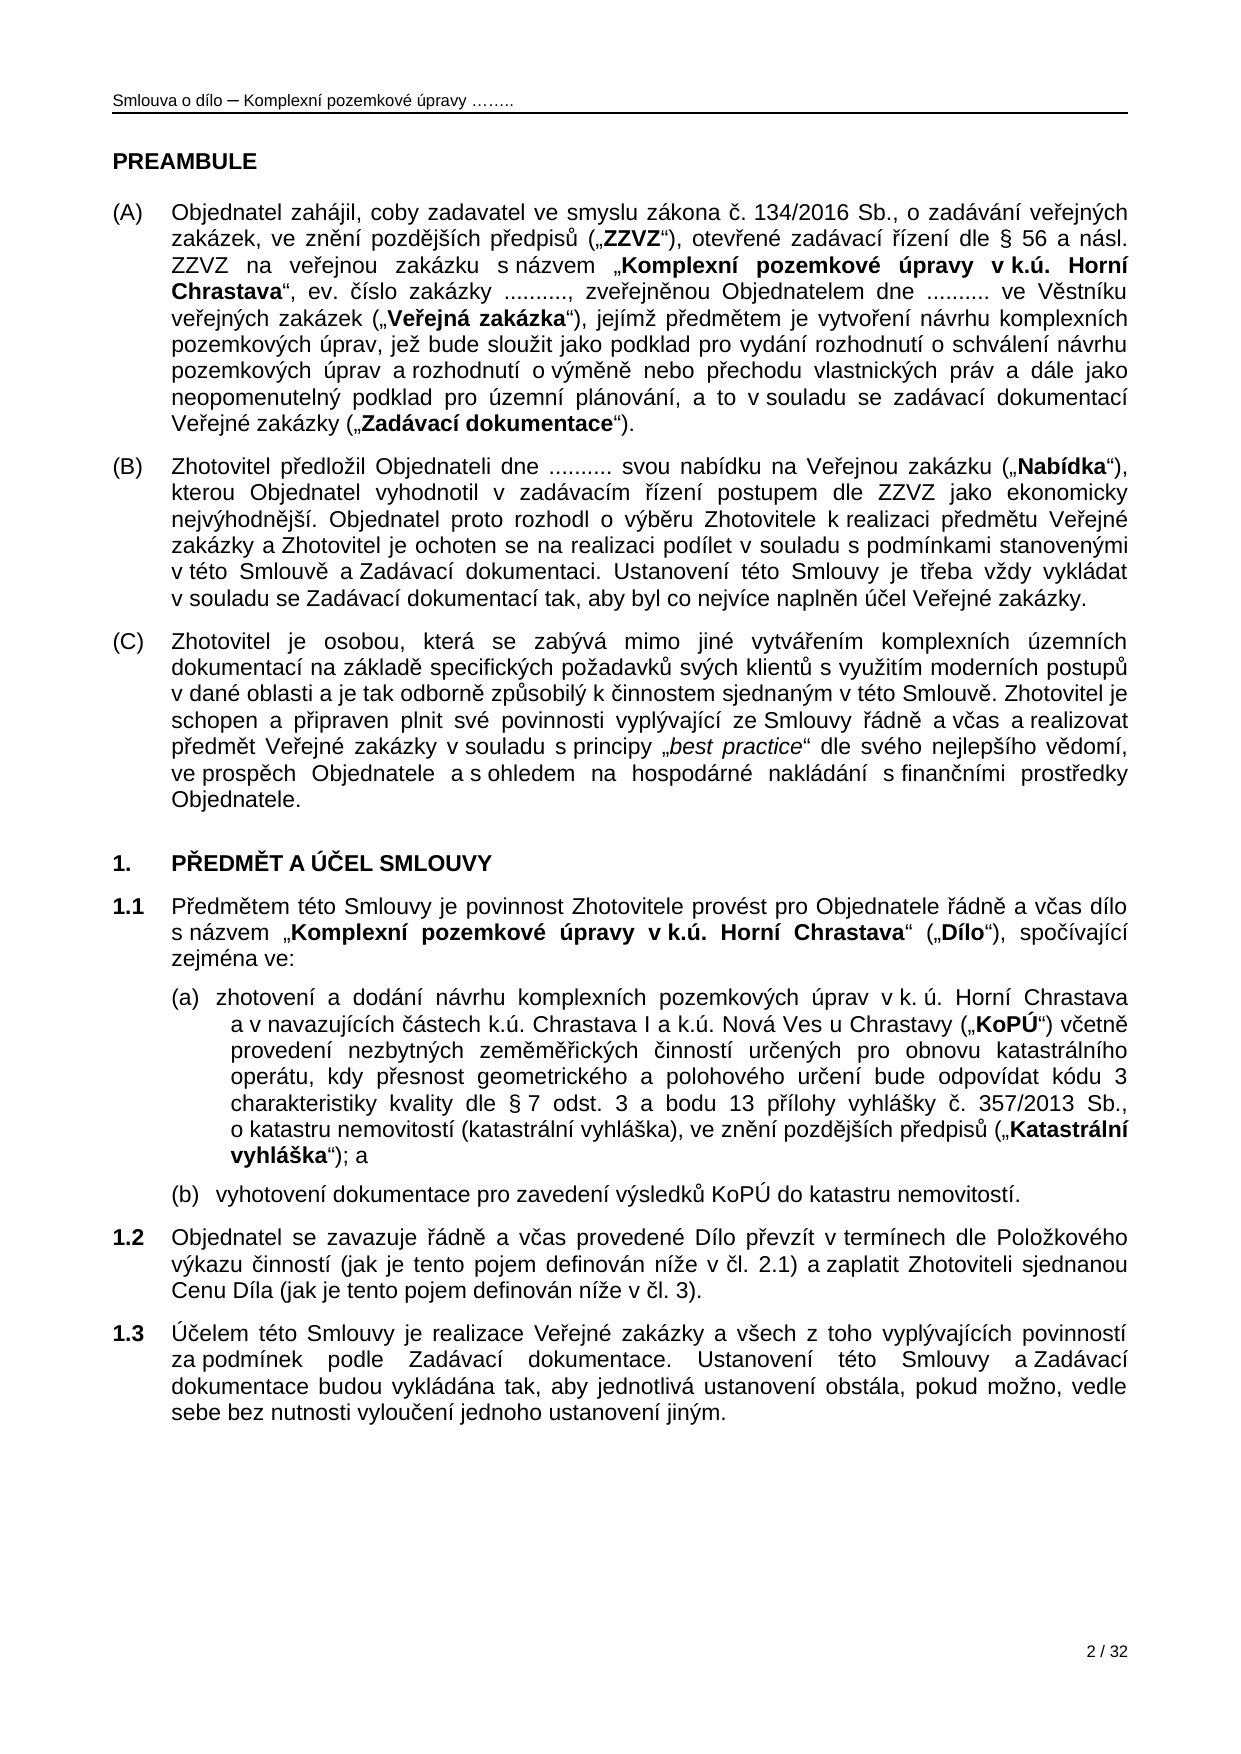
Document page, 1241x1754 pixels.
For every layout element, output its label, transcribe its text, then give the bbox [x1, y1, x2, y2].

text zhotovení a dodání návrhu komplexních pozemkových úprav v k. ú. Horní Chrastava a v navazujících částech k.ú. Chrastava I a k.ú. Nová Ves u Chrastavy („KoPÚ“) včetně provedení nezbytných zeměměřických činností určených pro obnovu katastrálního operátu, kdy přesnost geometrického a polohového určení bude odpovídat kódu 3 charakteristiky kvality dle § 7 odst. 3 a bodu 13 přílohy vyhlášky č. 357/2013 Sb., o katastru nemovitostí (katastrální vyhláška), ve znění pozdějších předpisů („Katastrální vyhláška“); a [171, 984, 1128, 1169]
subtitle Preambule [112, 148, 1128, 174]
text Objednatel zahájil, coby zadavatel ve smyslu zákona č. 134/2016 Sb., o zadávání veřejných zakázek, ve znění pozdějších předpisů („ZZVZ“), otevřené zadávací řízení dle § 56 a násl. ZZVZ na veřejnou zakázku s názvem „Komplexní pozemkové úpravy v k.ú. Horní Chrastava“, ev. číslo zakázky .........., zveřejněnou Objednatelem dne .......... ve Věstníku veřejných zakázek („Veřejná zakázka“), jejímž předmětem je vytvoření návrhu komplexních pozemkových úprav, jež bude sloužit jako podklad pro vydání rozhodnutí o schválení návrhu pozemkových úprav a rozhodnutí o výměně nebo přechodu vlastnických práv a dále jako neopomenutelný podklad pro územní plánování, a to v souladu se zadávací dokumentací Veřejné zakázky („Zadávací dokumentace“). [112, 199, 1128, 436]
text Účelem této Smlouvy je realizace Veřejné zakázky a všech z toho vyplývajících povinností za podmínek podle Zadávací dokumentace. Ustanovení této Smlouvy a Zadávací dokumentace budou vykládána tak, aby jednotlivá ustanovení obstála, pokud možno, vedle sebe bez nutnosti vyloučení jednoho ustanovení jiným. [112, 1320, 1128, 1425]
text Zhotovitel je osobou, která se zabývá mimo jiné vytvářením komplexních územních dokumentací na základě specifických požadavků svých klientů s využitím moderních postupů v dané oblasti a je tak odborně způsobilý k činnostem sjednaným v této Smlouvě. Zhotovitel je schopen a připraven plnit své povinnosti vyplývající ze Smlouvy řádně a včas a realizovat předmět Veřejné zakázky v souladu s principy „best practice“ dle svého nejlepšího vědomí, ve prospěch Objednatele a s ohledem na hospodárné nakládání s finančními prostředky Objednatele. [112, 628, 1128, 812]
text vyhotovení dokumentace pro zavedení výsledků KoPÚ do katastru nemovitostí. [171, 1181, 1128, 1208]
text Předmětem této Smlouvy je povinnost Zhotovitele provést pro Objednatele řádně a včas dílo s názvem „Komplexní pozemkové úpravy v k.ú. Horní Chrastava“ („Dílo“), spočívající zejména ve: [112, 893, 1128, 972]
text Předmět a účel smlouvy [112, 850, 1128, 876]
text Zhotovitel předložil Objednateli dne .......... svou nabídku na Veřejnou zakázku („Nabídka“), kterou Objednatel vyhodnotil v zadávacím řízení postupem dle ZZVZ jako ekonomicky nejvýhodnější. Objednatel proto rozhodl o výběru Zhotovitele k realizaci předmětu Veřejné zakázky a Zhotovitel je ochoten se na realizaci podílet v souladu s podmínkami stanovenými v této Smlouvě a Zadávací dokumentaci. Ustanovení této Smlouvy je třeba vždy vykládat v souladu se Zadávací dokumentací tak, aby byl co nejvíce naplněn účel Veřejné zakázky. [112, 453, 1128, 611]
text Objednatel se zavazuje řádně a včas provedené Dílo převzít v termínech dle Položkového výkazu činností (jak je tento pojem definován níže v čl. 2.1) a zaplatit Zhotoviteli sjednanou Cenu Díla (jak je tento pojem definován níže v čl. 3). [112, 1224, 1128, 1303]
